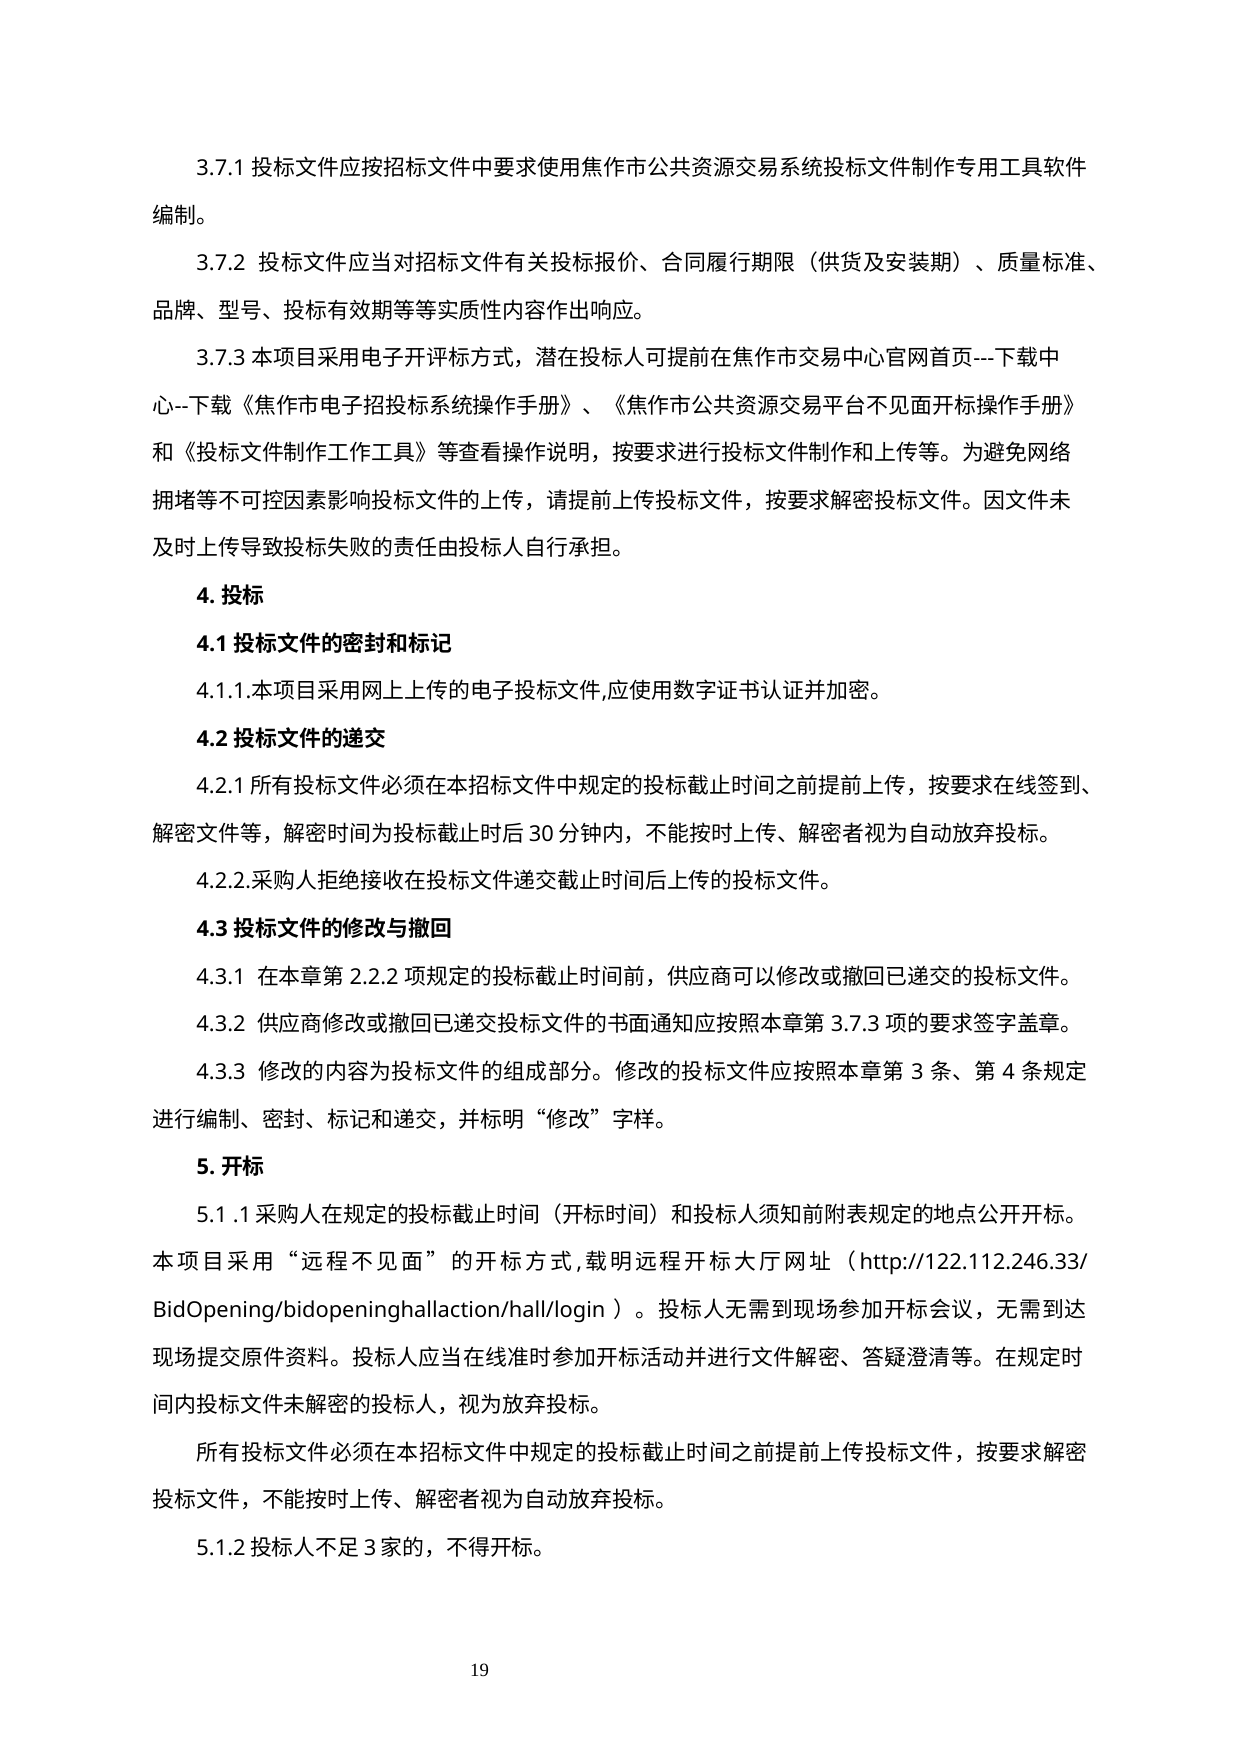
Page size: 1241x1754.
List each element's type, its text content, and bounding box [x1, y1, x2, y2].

text 4.2.2.采购人拒绝接收在投标文件递交截止时间后上传的投标文件。 [152, 863, 1088, 895]
text 5.1.2投标人不足3家的，不得开标。 [152, 1529, 1088, 1561]
text 3.7.1 投标文件应按招标文件中要求使用焦作市公共资源交易系统投标文件制作专用工具软件编制。 [152, 150, 1088, 229]
text 3.7.3 本项目采用电子开评标方式，潜在投标人可提前在焦作市交易中心官网首页---下载中心--下载《焦作市电子招投标系统操作手册》、《焦作市公共资源交易平台不见面开标操作手册》和《投标文件制作工作工具》等查看操作说明，按要求进行投标文件制作和上传等。为避免网络拥堵等不可控因素影响投标文件的上传，请提前上传投标文件，按要求解密投标文件。因文件未及时上传导致投标失败的责任由投标人自行承担。 [152, 340, 1088, 562]
text 4.3.1 在本章第 2.2.2 项规定的投标截止时间前，供应商可以修改或撤回已递交的投标文件。 [152, 959, 1088, 991]
text 4. 投标 [152, 578, 1088, 610]
text 所有投标文件必须在本招标文件中规定的投标截止时间之前提前上传投标文件，按要求解密投标文件，不能按时上传、解密者视为自动放弃投标。 [152, 1434, 1088, 1514]
text 3.7.2 投标文件应当对招标文件有关投标报价、合同履行期限（供货及安装期）、质量标准、品牌、型号、投标有效期等等实质性内容作出响应。 [152, 245, 1088, 324]
text 4.3.3 修改的内容为投标文件的组成部分。修改的投标文件应按照本章第 3 条、第 4 条规定进行编制、密封、标记和递交，并标明“修改”字样。 [152, 1054, 1088, 1133]
text 4.1.1.本项目采用网上上传的电子投标文件,应使用数字证书认证并加密。 [152, 673, 1088, 705]
text 5.1 .1采购人在规定的投标截止时间（开标时间）和投标人须知前附表规定的地点公开开标。本项目采用“远程不见面”的开标方式,载明远程开标大厅网址（http://122.112.246.33/BidOpening/bidopeninghallaction/hall/login ）。投标人无需到现场参加开标会议，无需到达现场提交原件资料。投标人应当在线准时参加开标活动并进行文件解密、答疑澄清等。在规定时间内投标文件未解密的投标人，视为放弃投标。 [152, 1197, 1088, 1419]
text 4.2.1所有投标文件必须在本招标文件中规定的投标截止时间之前提前上传，按要求在线签到、解密文件等，解密时间为投标截止时后30分钟内，不能按时上传、解密者视为自动放弃投标。 [152, 768, 1088, 848]
text 4.1 投标文件的密封和标记 [152, 626, 1088, 657]
text 5. 开标 [152, 1149, 1088, 1181]
text 4.3 投标文件的修改与撤回 [152, 911, 1088, 943]
text 4.3.2 供应商修改或撤回已递交投标文件的书面通知应按照本章第 3.7.3 项的要求签字盖章。 [152, 1006, 1088, 1038]
text 4.2 投标文件的递交 [152, 721, 1088, 752]
